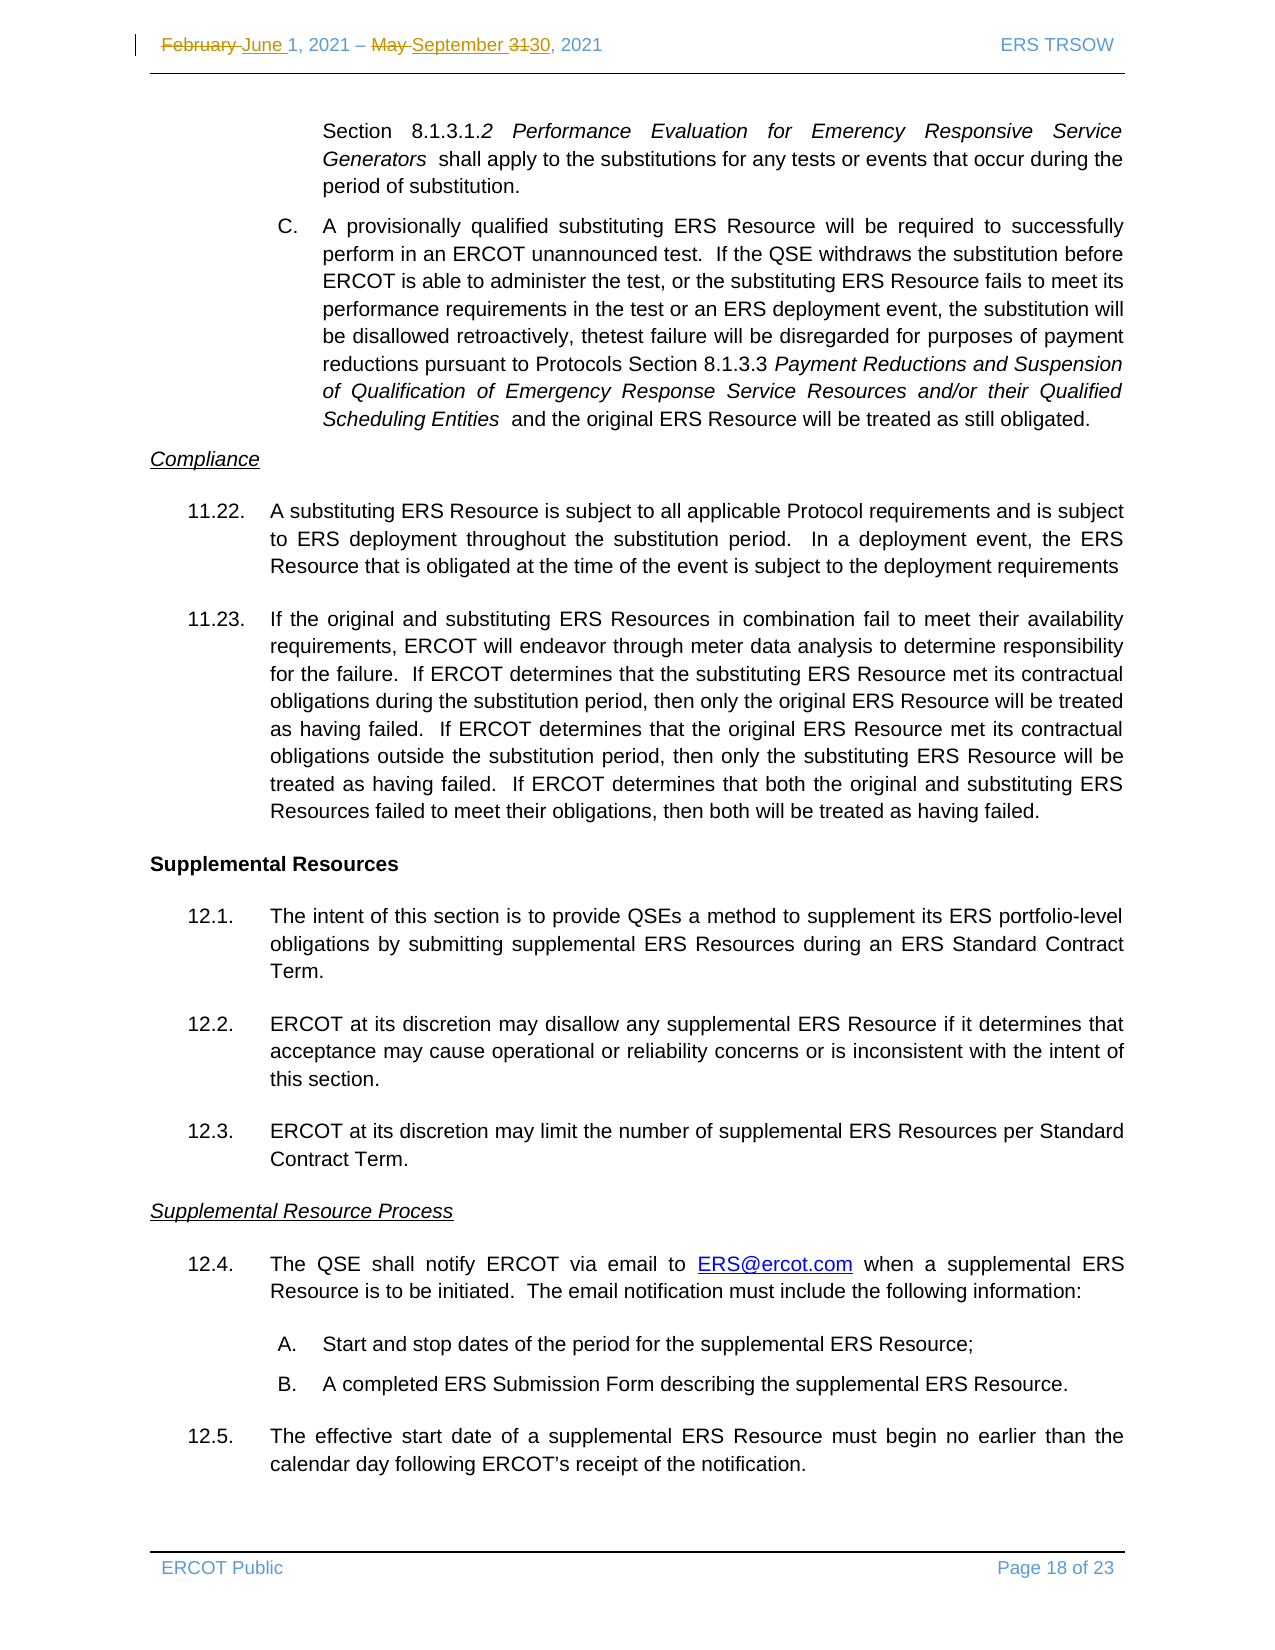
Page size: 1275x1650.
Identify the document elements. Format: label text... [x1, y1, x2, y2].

subtitle ERCOT at its discretion may limit the number of supplemental ERS Resources per Standard Contract Term. [187, 1119, 1125, 1171]
subtitle The QSE shall notify ERCOT via email to ERS@ercot.com when a supplemental ERS Resource is to be initiated. The email notification must include the following information: [187, 1252, 1125, 1303]
text Compliance [150, 447, 1125, 471]
subtitle Supplemental Resources [150, 852, 1125, 876]
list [277, 119, 1125, 198]
subtitle A substituting ERS Resource is subject to all applicable Protocol requirements and is subject to ERS deployment throughout the substitution period. In a deployment event, the ERS Resource that is obligated at the time of the event is subject to the deployment requirements [187, 499, 1125, 578]
list A provisionally qualified substituting ERS Resource will be required to successfully perform in an ERCOT unannounced test. If the QSE withdraws the substitution before ERCOT is able to administer the test, or the substituting ERS Resource fails to meet its performance requirements in the test or an ERS deployment event, the substitution will be disallowed retroactively, thetest failure will be disregarded for purposes of payment reductions pursuant to Protocols Section 8.1.3.3 Payment Reductions and Suspension of Qualification of Emergency Response Service Resources and/or their Qualified Scheduling Entities and the original ERS Resource will be treated as still obligated. [277, 214, 1125, 431]
list A completed ERS Submission Form describing the supplemental ERS Resource. [277, 1372, 1125, 1396]
list Start and stop dates of the period for the supplemental ERS Resource; [277, 1332, 1125, 1356]
subtitle ERCOT at its discretion may disallow any supplemental ERS Resource if it determines that acceptance may cause operational or reliability concerns or is inconsistent with the intent of this section. [187, 1012, 1125, 1091]
subtitle If the original and substituting ERS Resources in combination fail to meet their availability requirements, ERCOT will endeavor through meter data analysis to determine responsibility for the failure. If ERCOT determines that the substituting ERS Resource met its contractual obligations during the substitution period, then only the original ERS Resource will be treated as having failed. If ERCOT determines that the original ERS Resource met its contractual obligations outside the substitution period, then only the substituting ERS Resource will be treated as having failed. If ERCOT determines that both the original and substituting ERS Resources failed to meet their obligations, then both will be treated as having failed. [187, 607, 1125, 823]
text Supplemental Resource Process [150, 1199, 1125, 1223]
subtitle The effective start date of a supplemental ERS Resource must begin no earlier than the calendar day following ERCOT’s receipt of the notification. [187, 1424, 1125, 1476]
subtitle The intent of this section is to provide QSEs a method to supplement its ERS portfolio-level obligations by submitting supplemental ERS Resources during an ERS Standard Contract Term. [187, 904, 1125, 983]
